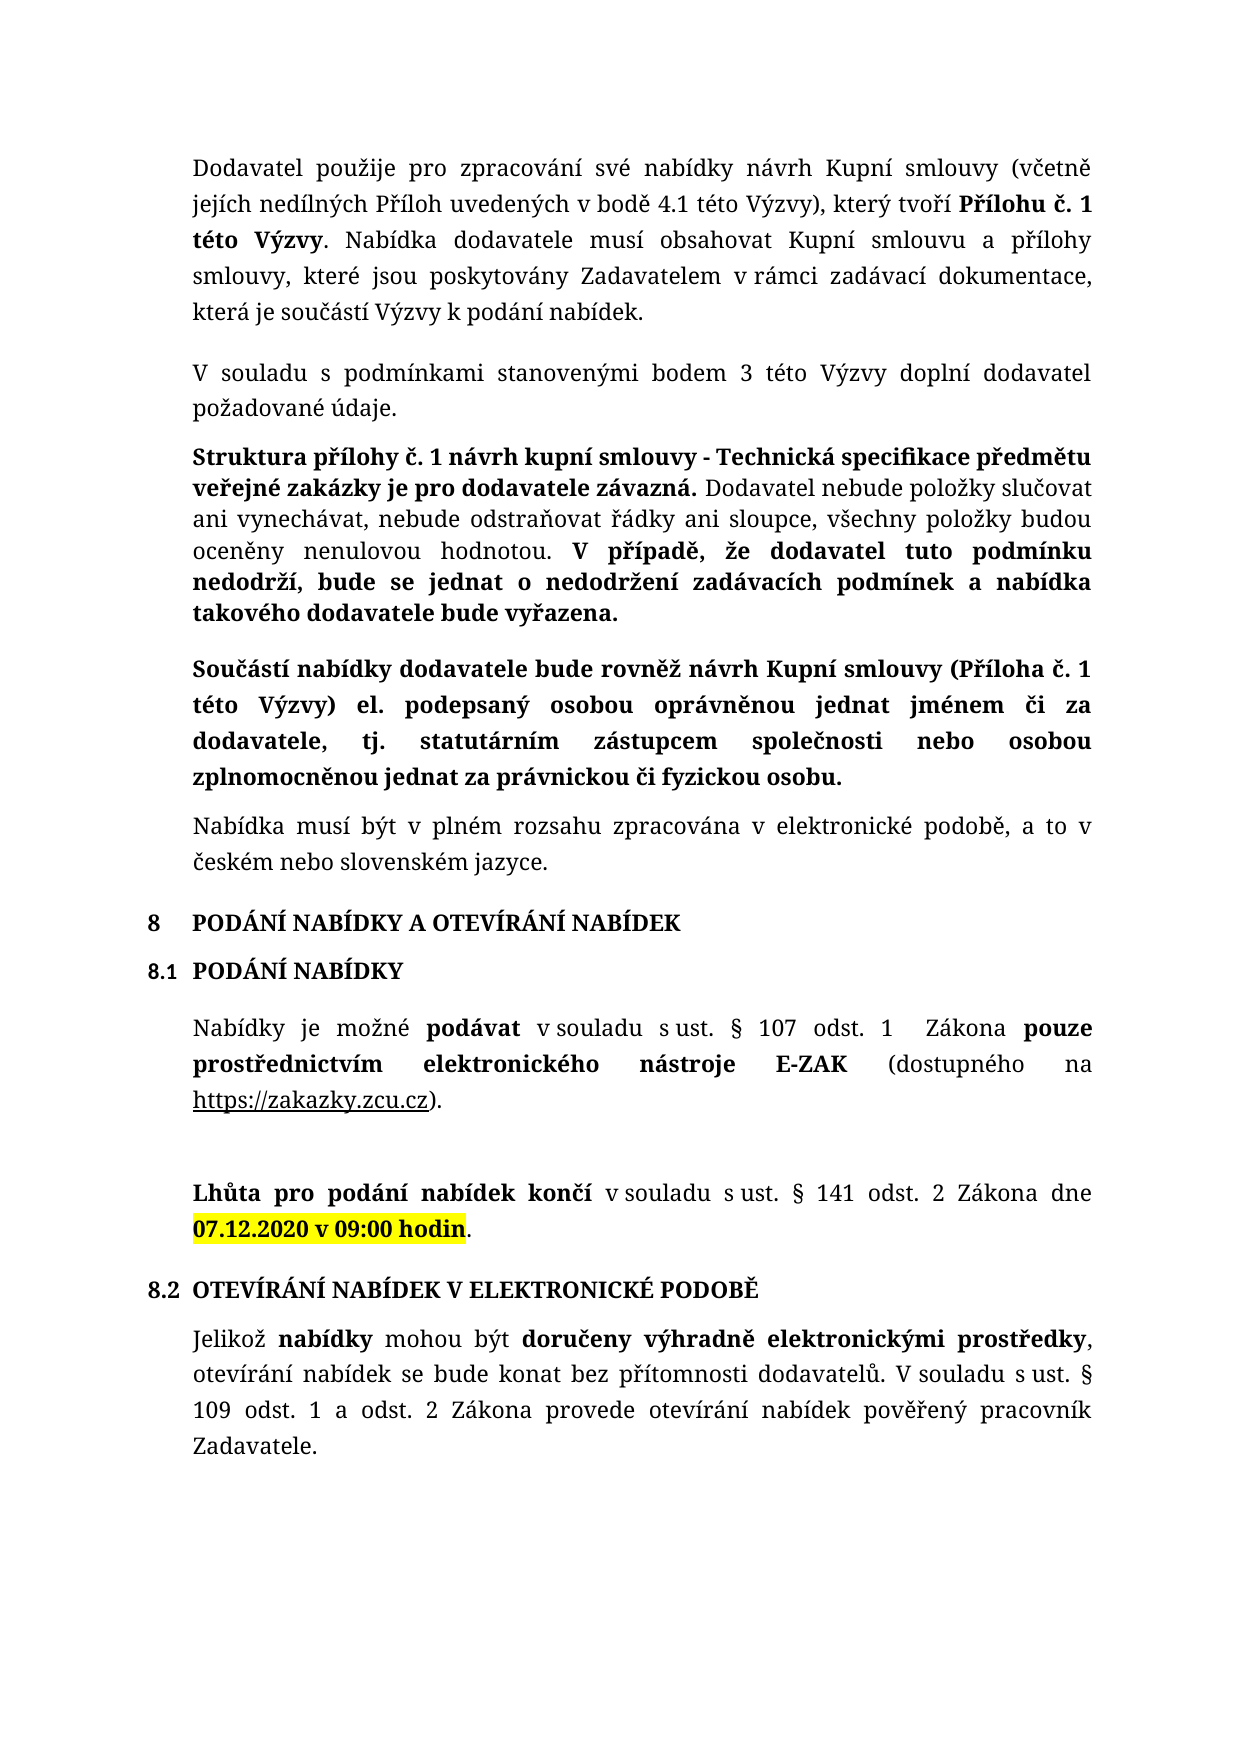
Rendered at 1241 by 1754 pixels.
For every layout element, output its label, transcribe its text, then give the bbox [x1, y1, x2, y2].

subtitle 8.2 OTEVÍRÁNÍ NABÍDEK V ELEKTRONICKÉ PODOBĚ [148, 1274, 1093, 1305]
text Nabídka musí být v plném rozsahu zpracována v elektronické podobě, a to v českém nebo slovenském jazyce. [193, 809, 1093, 877]
text Struktura přílohy č. 1 návrh kupní smlouvy - Technická specifikace předmětu veřejné zakázky je pro dodavatele závazná. Dodavatel nebude položky slučovat ani vynechávat, nebude odstraňovat řádky ani sloupce, všechny položky budou oceněny nenulovou hodnotou. V případě, že dodavatel tuto podmínku nedodrží, bude se jednat o nedodržení zadávacích podmínek a nabídka takového dodavatele bude vyřazena. [192, 441, 1093, 628]
text Jelikož nabídky mohou být doručeny výhradně elektronickými prostředky, otevírání nabídek se bude konat bez přítomnosti dodavatelů. V souladu s ust. § 109 odst. 1 a odst. 2 Zákona provede otevírání nabídek pověřený pracovník Zadavatele. [193, 1322, 1093, 1462]
text Lhůta pro podání nabídek končí v souladu s ust. § 141 odst. 2 Zákona dne 07.12.2020 v 09:00 hodin. [193, 1177, 1093, 1244]
text Nabídky je možné podávat v souladu s ust. § 107 odst. 1 Zákona pouze prostřednictvím elektronického nástroje E-ZAK (dostupného na https://zakazky.zcu.cz). [193, 1012, 1093, 1115]
subtitle 8 PODÁNÍ NABÍDKY A OTEVÍRÁNÍ NABÍDEK [147, 906, 1093, 938]
text Součástí nabídky dodavatele bude rovněž návrh Kupní smlouvy (Příloha č. 1 této Výzvy) el. podepsaný osobou oprávněnou jednat jménem či za dodavatele, tj. statutárním zástupcem společnosti nebo osobou zplnomocněnou jednat za právnickou či fyzickou osobu. [192, 653, 1093, 792]
text 8.1 PODÁNÍ NABÍDKY [148, 955, 1093, 986]
text Dodavatel použije pro zpracování své nabídky návrh Kupní smlouvy (včetně jejích nedílných Příloh uvedených v bodě 4.1 této Výzvy), který tvoří Přílohu č. 1 této Výzvy. Nabídka dodavatele musí obsahovat Kupní smlouvu a přílohy smlouvy, které jsou poskytovány Zadavatelem v rámci zadávací dokumentace, která je součástí Výzvy k podání nabídek. [192, 152, 1093, 327]
text V souladu s podmínkami stanovenými bodem 3 této Výzvy doplní dodavatel požadované údaje. [192, 356, 1093, 424]
